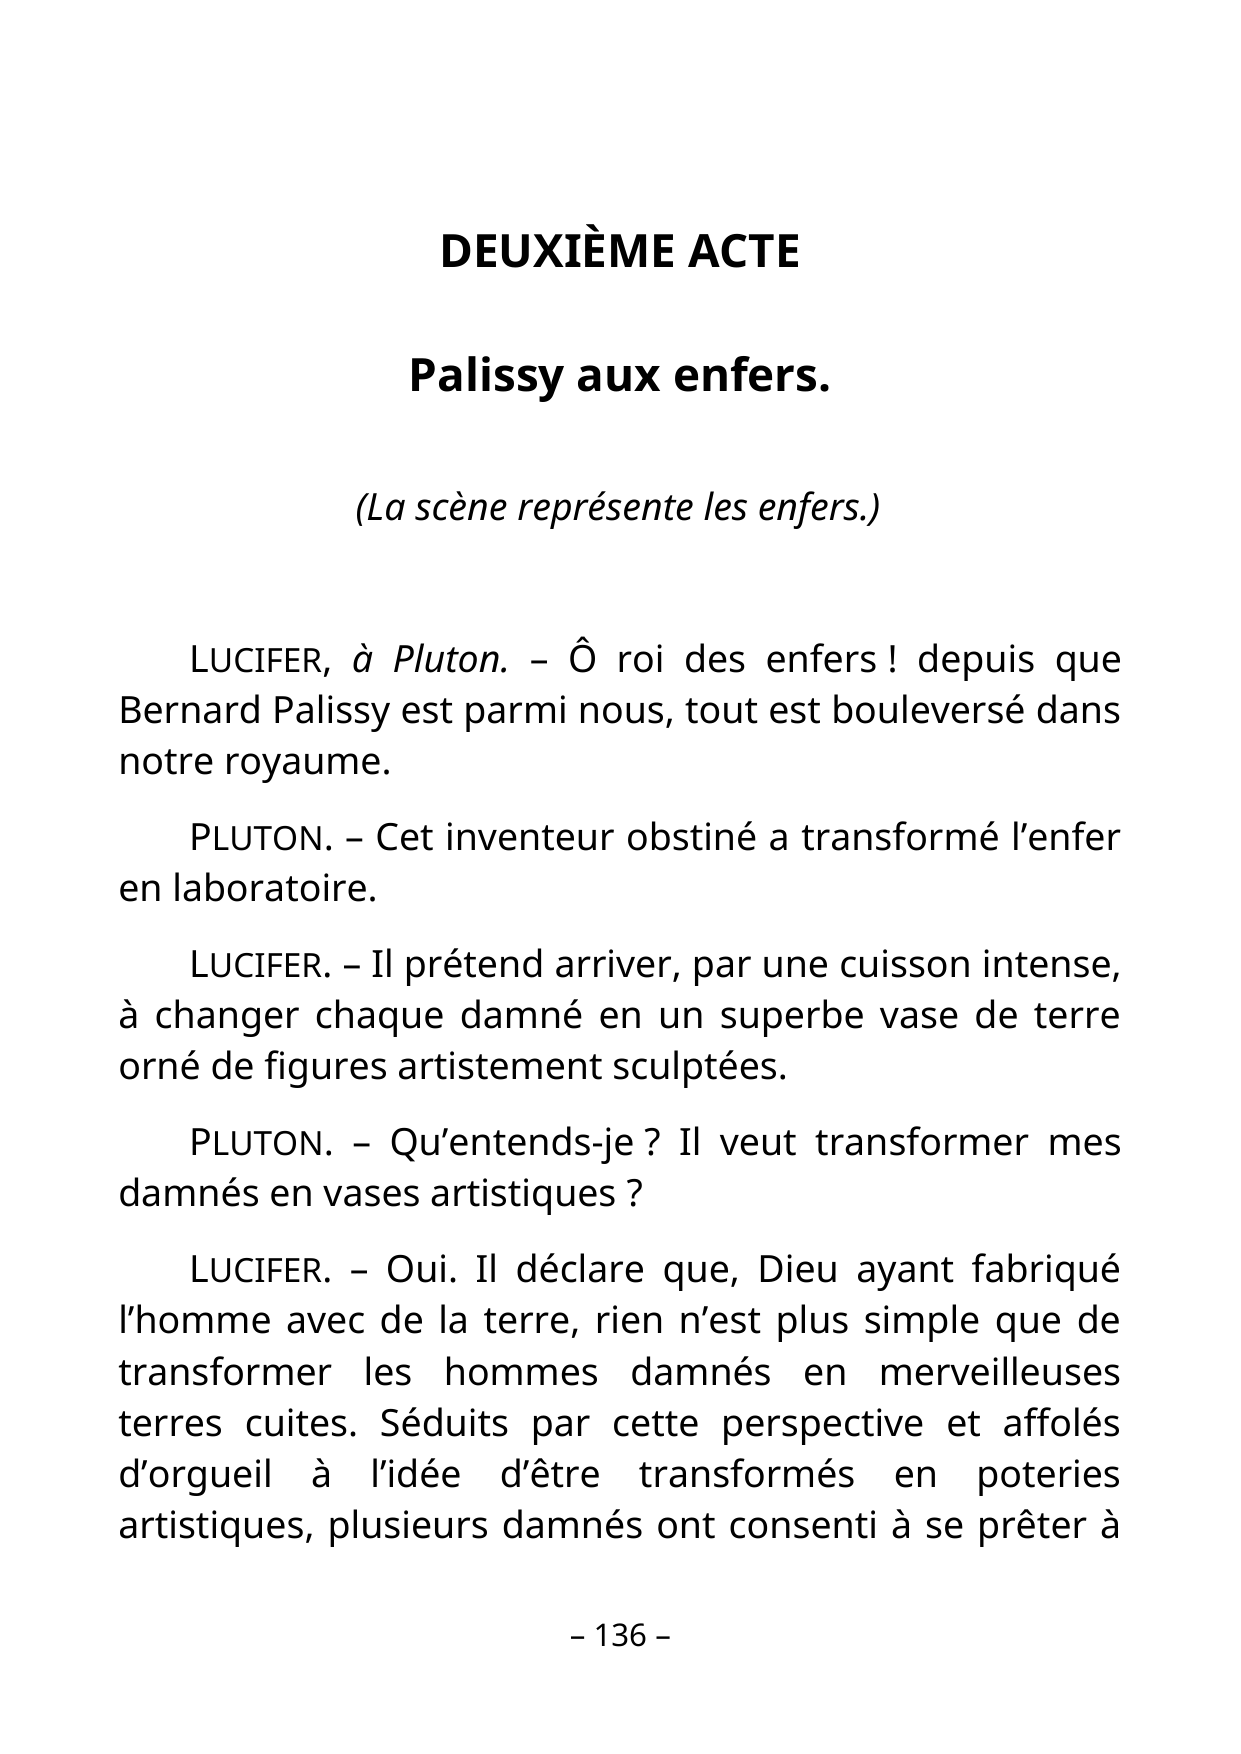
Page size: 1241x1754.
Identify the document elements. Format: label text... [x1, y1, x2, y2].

text PLUTON. – Qu’entends-je ? Il veut transformer mes damnés en vases artistiques ? [118, 1116, 1122, 1218]
text (La scène représente les enfers.) [118, 480, 1122, 531]
subtitle DEUXIÈME ACTE Palissy aux enfers. [118, 218, 1122, 405]
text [118, 1243, 1122, 1549]
text LUCIFER. – Il prétend arriver, par une cuisson intense, à changer chaque damné en un superbe vase de terre orné de figures artistement sculptées. [118, 938, 1122, 1091]
text LUCIFER, à Pluton. – Ô roi des enfers ! depuis que Bernard Palissy est parmi nous, tout est bouleversé dans notre royaume. [118, 632, 1122, 786]
text PLUTON. – Cet inventeur obstiné a transformé l’enfer en laboratoire. [118, 811, 1122, 913]
